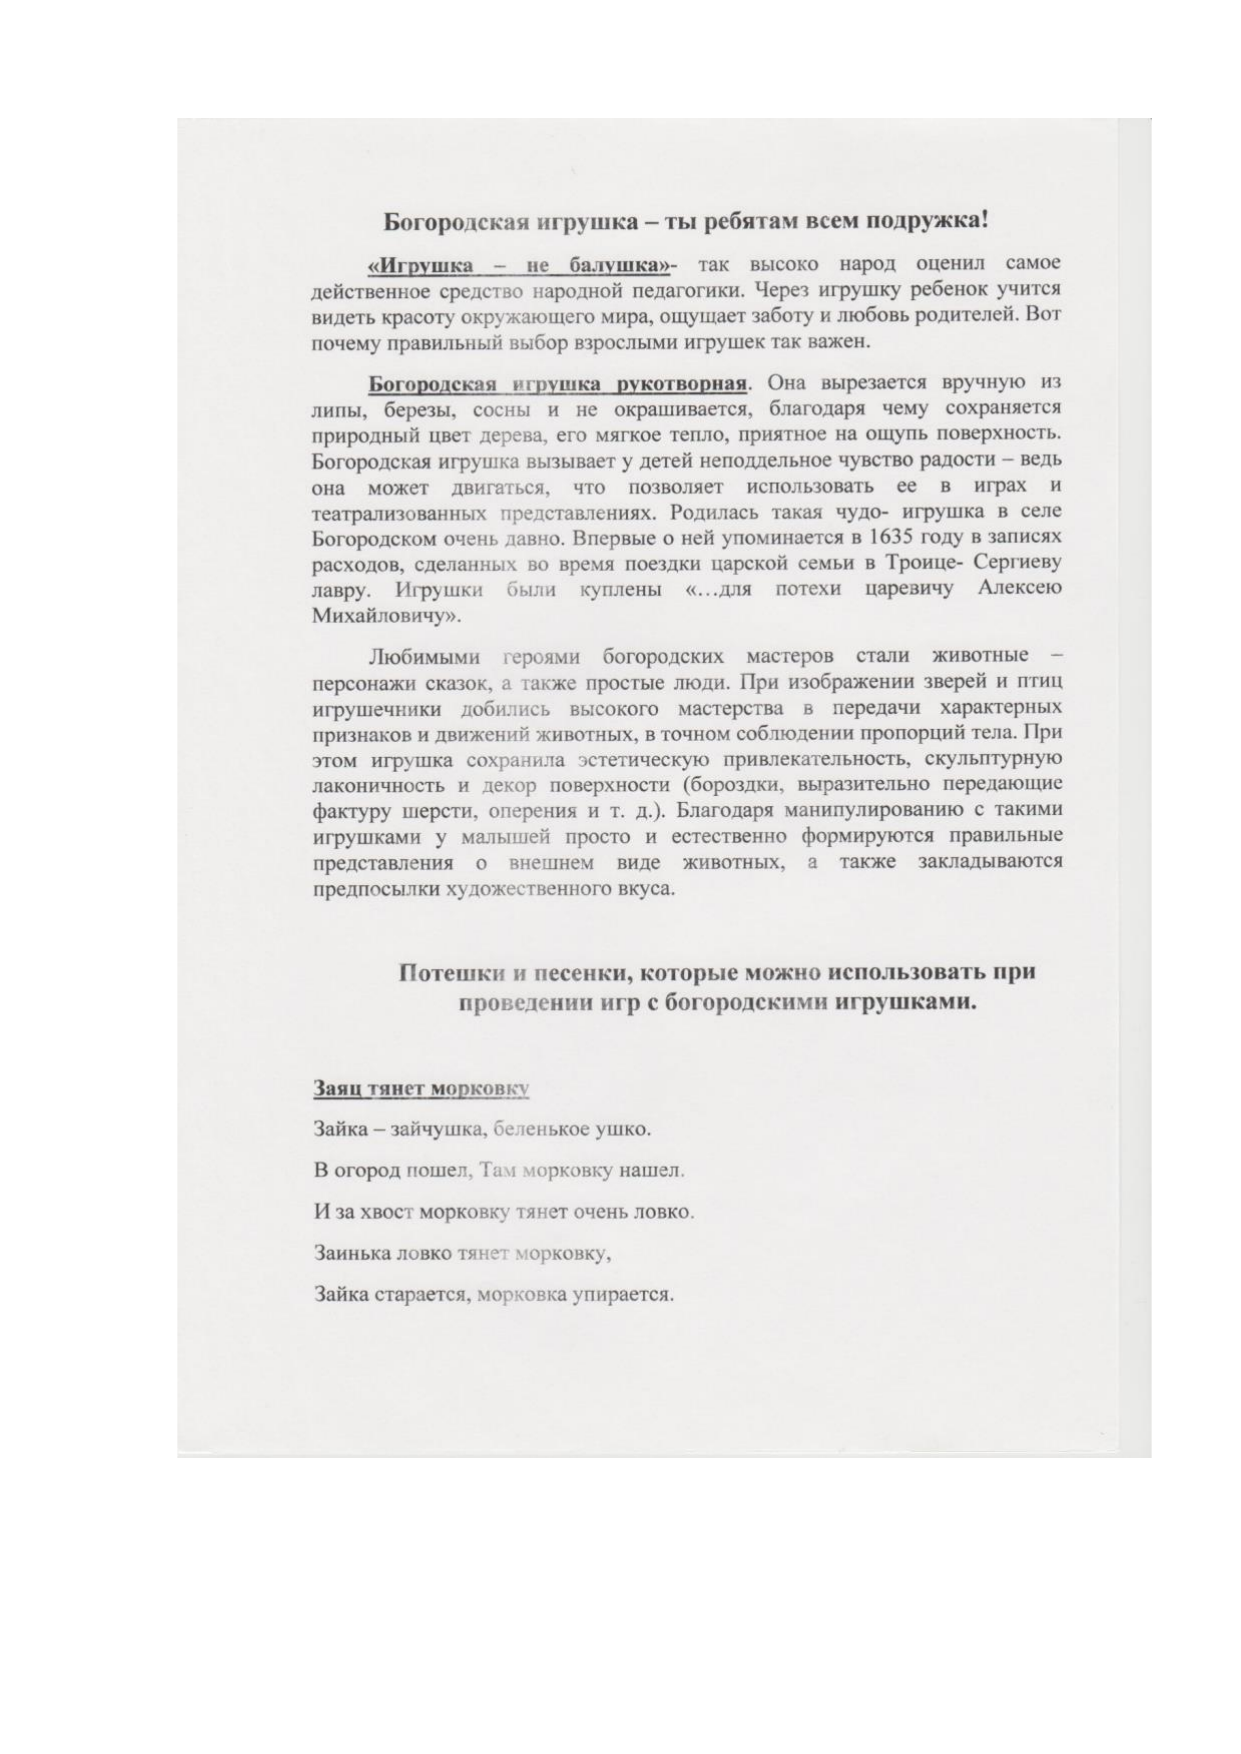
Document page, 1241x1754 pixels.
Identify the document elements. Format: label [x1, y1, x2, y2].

picture [177, 118, 1152, 1458]
